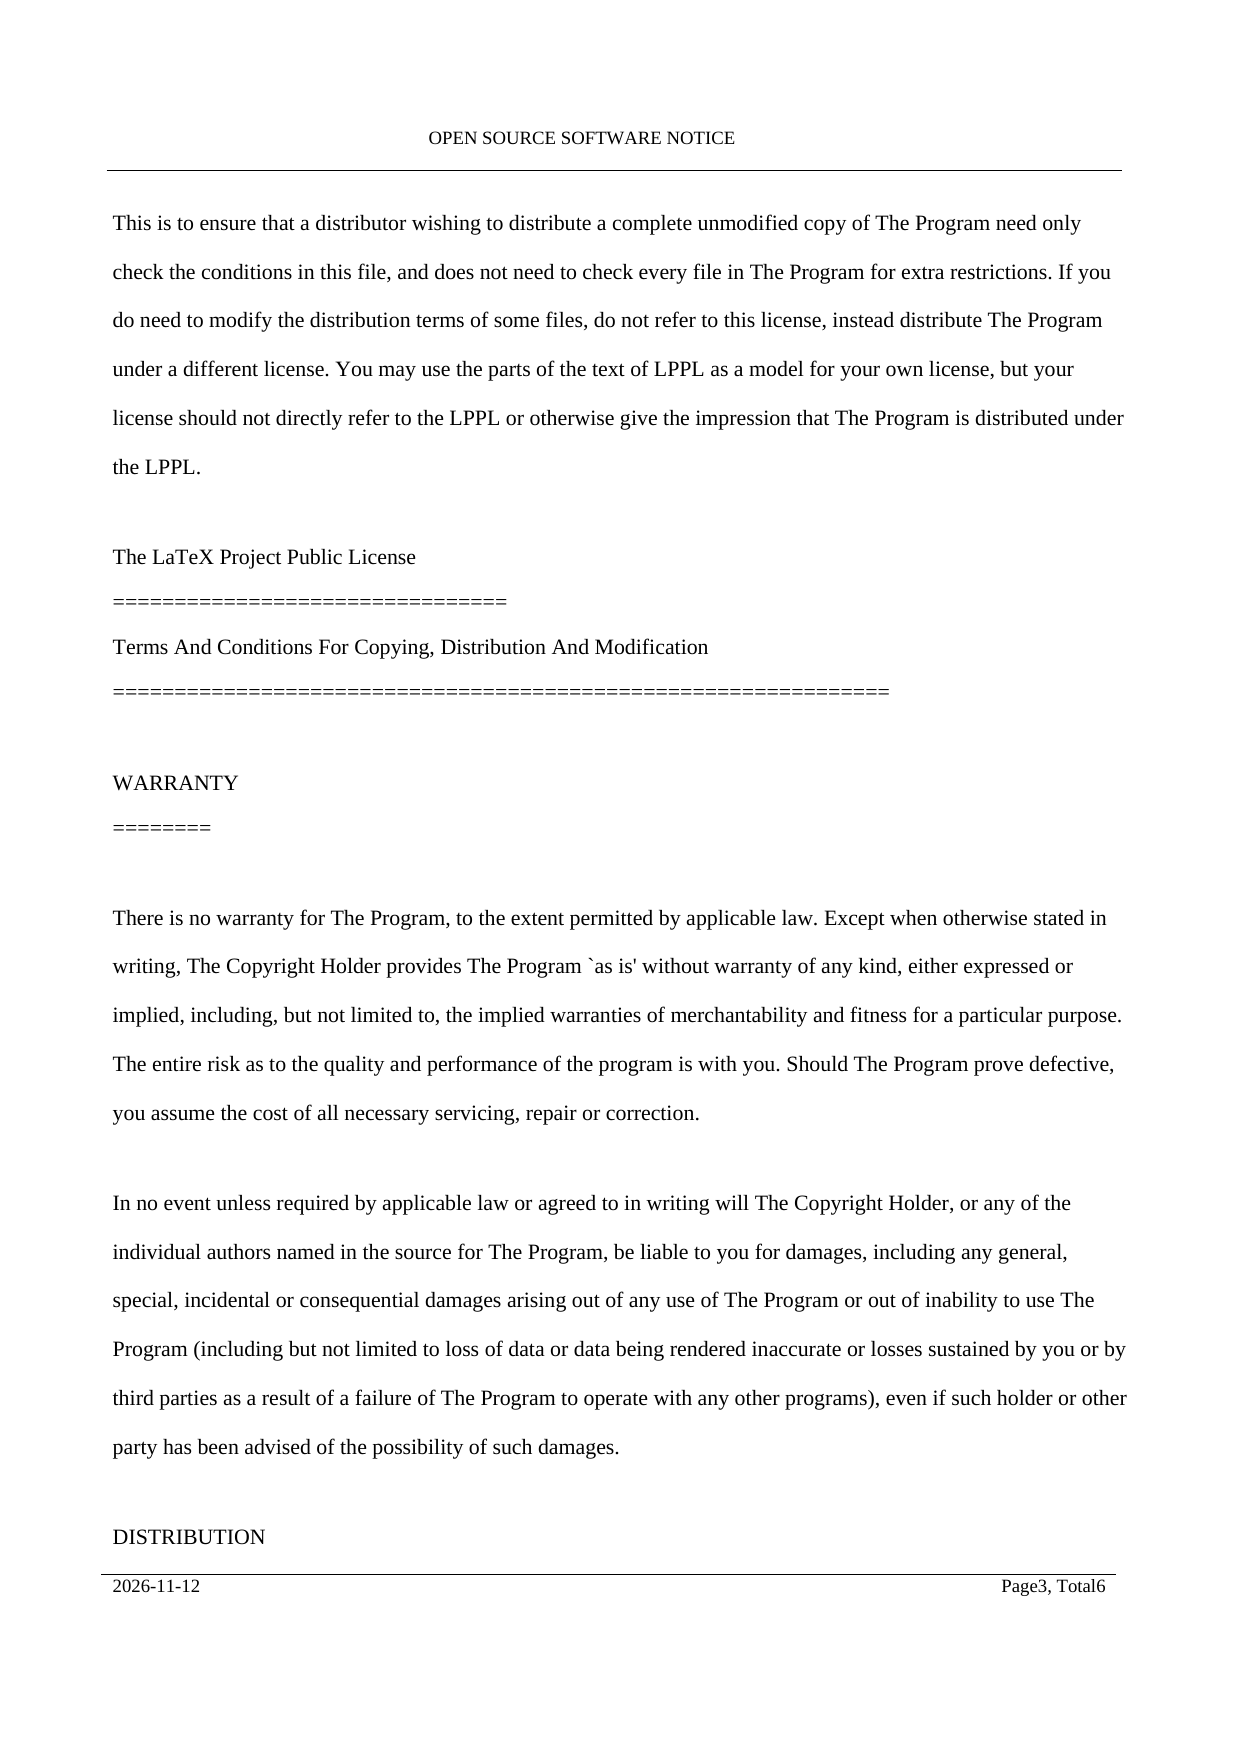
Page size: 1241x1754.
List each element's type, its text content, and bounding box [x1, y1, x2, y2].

text =============================================================== [112, 676, 1128, 708]
text ================================ [112, 585, 1128, 618]
text This is to ensure that a distributor wishing to distribute a complete unmodified copy of The Program need only check the conditions in this file, and does not need to check every file in The Program for extra restrictions. If you do need to modify the distribution terms of some files, do not refer to this license, instead distribute The Program under a different license. You may use the parts of the text of LPPL as a model for your own license, but your license should not directly refer to the LPPL or otherwise give the impression that The Program is distributed under the LPPL. [112, 206, 1128, 483]
text The LaTeX Project Public License [112, 540, 1128, 573]
text In no event unless required by applicable law or agreed to in writing will The Copyright Holder, or any of the individual authors named in the source for The Program, be liable to you for damages, including any general, special, incidental or consequential damages arising out of any use of The Program or out of inability to use The Program (including but not limited to loss of data or data being rendered inaccurate or losses sustained by you or by third parties as a result of a failure of The Program to operate with any other programs), even if such holder or other party has been advised of the possibility of such damages. [112, 1186, 1128, 1463]
text There is no warranty for The Program, to the extent permitted by applicable law. Except when otherwise stated in writing, The Copyright Holder provides The Program `as is' without warranty of any kind, either expressed or implied, including, but not limited to, the implied warranties of merchantability and fitness for a particular purpose. The entire risk as to the quality and performance of the program is with you. Should The Program prove defective, you assume the cost of all necessary servicing, repair or correction. [112, 901, 1128, 1129]
text Terms And Conditions For Copying, Distribution And Modification [112, 631, 1128, 663]
text WARRANTY [112, 766, 1128, 798]
text DISTRIBUTION [112, 1520, 1128, 1553]
text ======== [112, 811, 1128, 843]
